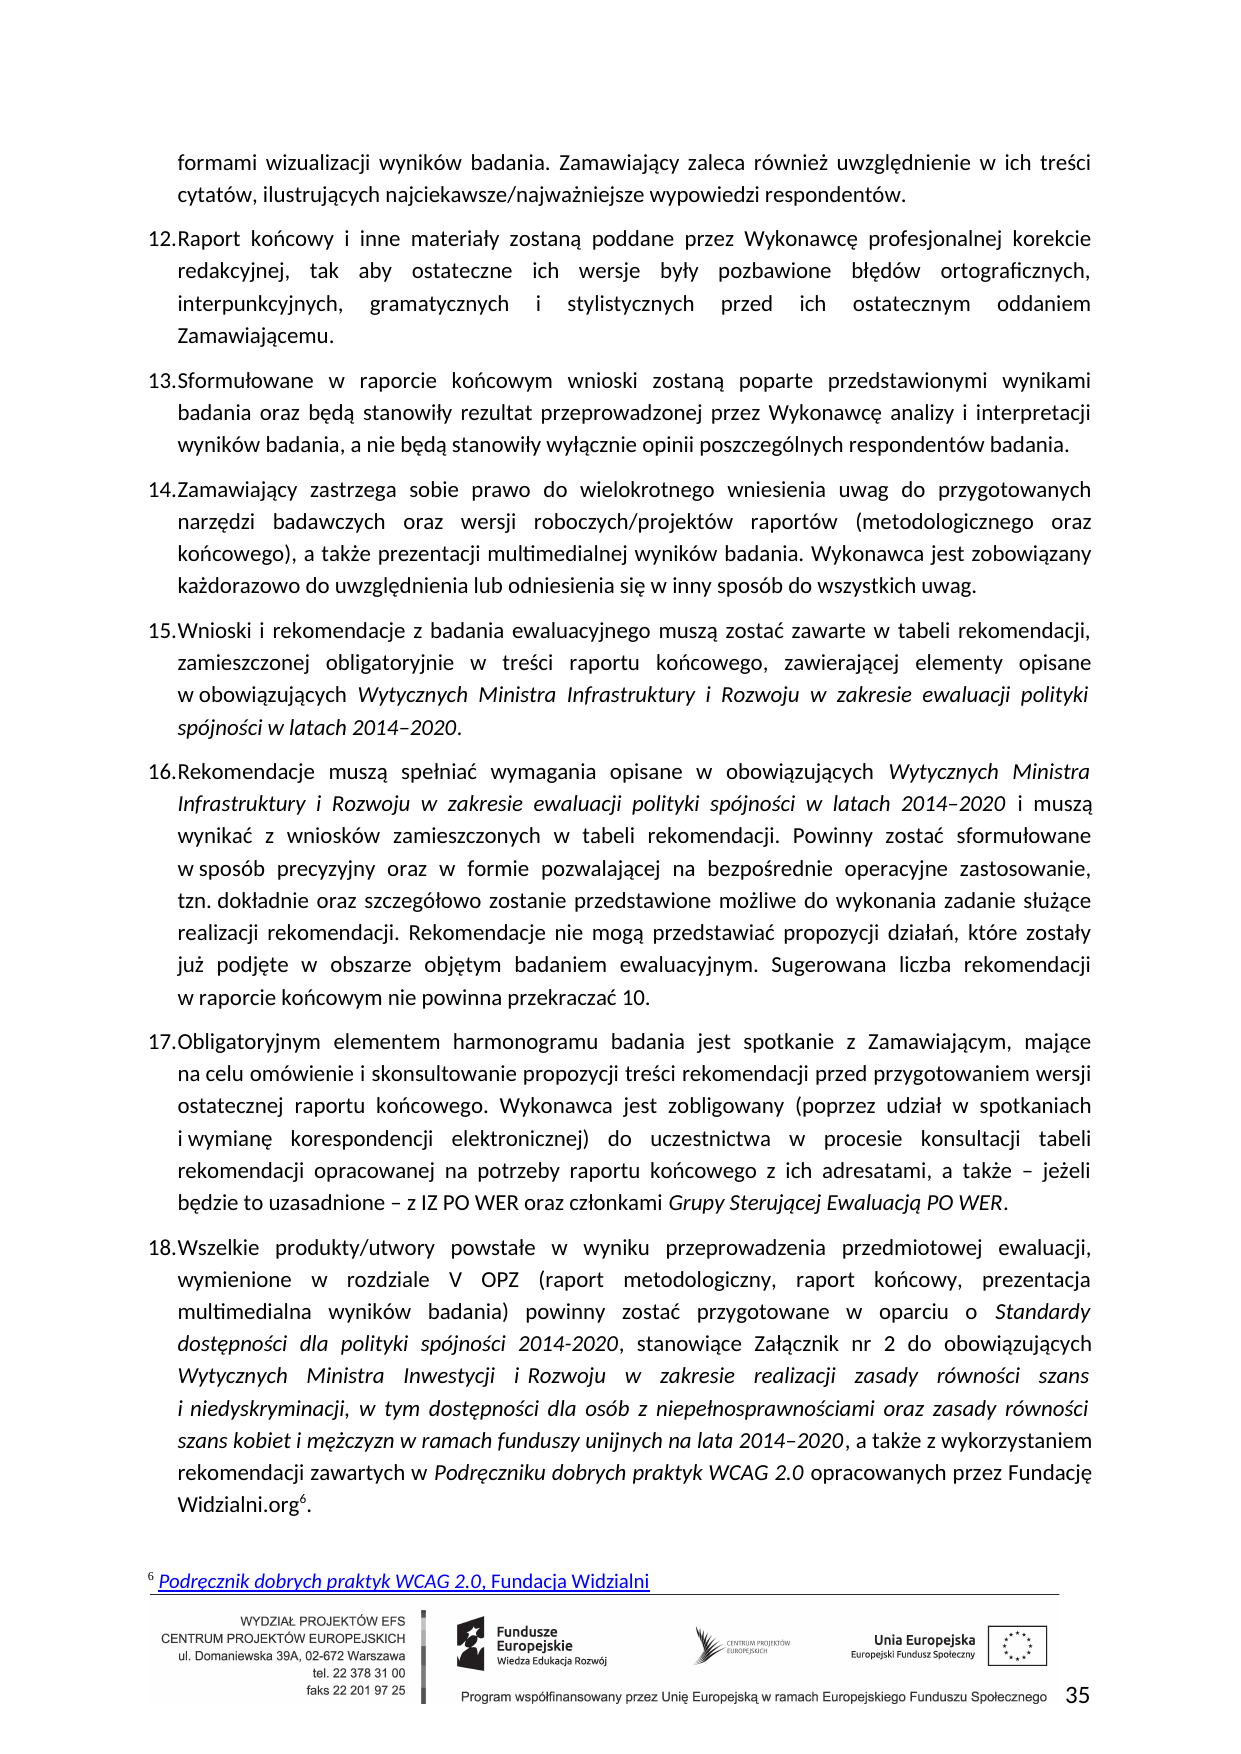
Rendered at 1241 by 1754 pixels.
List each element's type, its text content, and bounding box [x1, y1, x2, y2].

list Wnioski i rekomendacje z badania ewaluacyjnego muszą zostać zawarte w tabeli rekomendacji, zamieszczonej obligatoryjnie w treści raportu końcowego, zawierającej elementy opisane w obowiązujących Wytycznych Ministra Infrastruktury i Rozwoju w zakresie ewaluacji polityki spójności w latach 2014–2020. [148, 616, 1093, 741]
list Rekomendacje muszą spełniać wymagania opisane w obowiązujących Wytycznych Ministra Infrastruktury i Rozwoju w zakresie ewaluacji polityki spójności w latach 2014–2020 i muszą wynikać z wniosków zamieszczonych w tabeli rekomendacji. Powinny zostać sformułowane w sposób precyzyjny oraz w formie pozwalającej na bezpośrednie operacyjne zastosowanie, tzn. dokładnie oraz szczegółowo zostanie przedstawione możliwe do wykonania zadanie służące realizacji rekomendacji. Rekomendacje nie mogą przedstawiać propozycji działań, które zostały już podjęte w obszarze objętym badaniem ewaluacyjnym. Sugerowana liczba rekomendacji w raporcie końcowym nie powinna przekraczać 10. [148, 757, 1093, 1011]
picture [150, 1594, 1060, 1704]
list Zamawiający zastrzega sobie prawo do wielokrotnego wniesienia uwag do przygotowanych narzędzi badawczych oraz wersji roboczych/projektów raportów (metodologicznego oraz końcowego), a także prezentacji multimedialnej wyników badania. Wykonawca jest zobowiązany każdorazowo do uwzględnienia lub odniesienia się w inny sposób do wszystkich uwag. [148, 475, 1093, 599]
list Wszelkie produkty/utwory powstałe w wyniku przeprowadzenia przedmiotowej ewaluacji, wymienione w rozdziale V OPZ (raport metodologiczny, raport końcowy, prezentacja multimedialna wyników badania) powinny zostać przygotowane w oparciu o Standardy dostępności dla polityki spójności 2014-2020, stanowiące Załącznik nr 2 do obowiązujących Wytycznych Ministra Inwestycji i Rozwoju w zakresie realizacji zasady równości szans i niedyskryminacji, w tym dostępności dla osób z niepełnosprawnościami oraz zasady równości szans kobiet i mężczyzn w ramach funduszy unijnych na lata 2014–2020, a także z wykorzystaniem rekomendacji zawartych w Podręczniku dobrych praktyk WCAG 2.0 opracowanych przez Fundację Widzialni.org. [148, 1233, 1093, 1518]
list Sformułowane w raporcie końcowym wnioski zostaną poparte przedstawionymi wynikami badania oraz będą stanowiły rezultat przeprowadzonej przez Wykonawcę analizy i interpretacji wyników badania, a nie będą stanowiły wyłącznie opinii poszczególnych respondentów badania. [148, 366, 1093, 458]
list Raport końcowy i inne materiały zostaną poddane przez Wykonawcę profesjonalnej korekcie redakcyjnej, tak aby ostateczne ich wersje były pozbawione błędów ortograficznych, interpunkcyjnych, gramatycznych i stylistycznych przed ich ostatecznym oddaniem Zamawiającemu. [148, 224, 1093, 349]
list Obligatoryjnym elementem harmonogramu badania jest spotkanie z Zamawiającym, mające na celu omówienie i skonsultowanie propozycji treści rekomendacji przed przygotowaniem wersji ostatecznej raportu końcowego. Wykonawca jest zobligowany (poprzez udział w spotkaniach i wymianę korespondencji elektronicznej) do uczestnictwa w procesie konsultacji tabeli rekomendacji opracowanej na potrzeby raportu końcowego z ich adresatami, a także – jeżeli będzie to uzasadnione – z IZ PO WER oraz członkami Grupy Sterującej Ewaluacją PO WER. [148, 1027, 1093, 1216]
